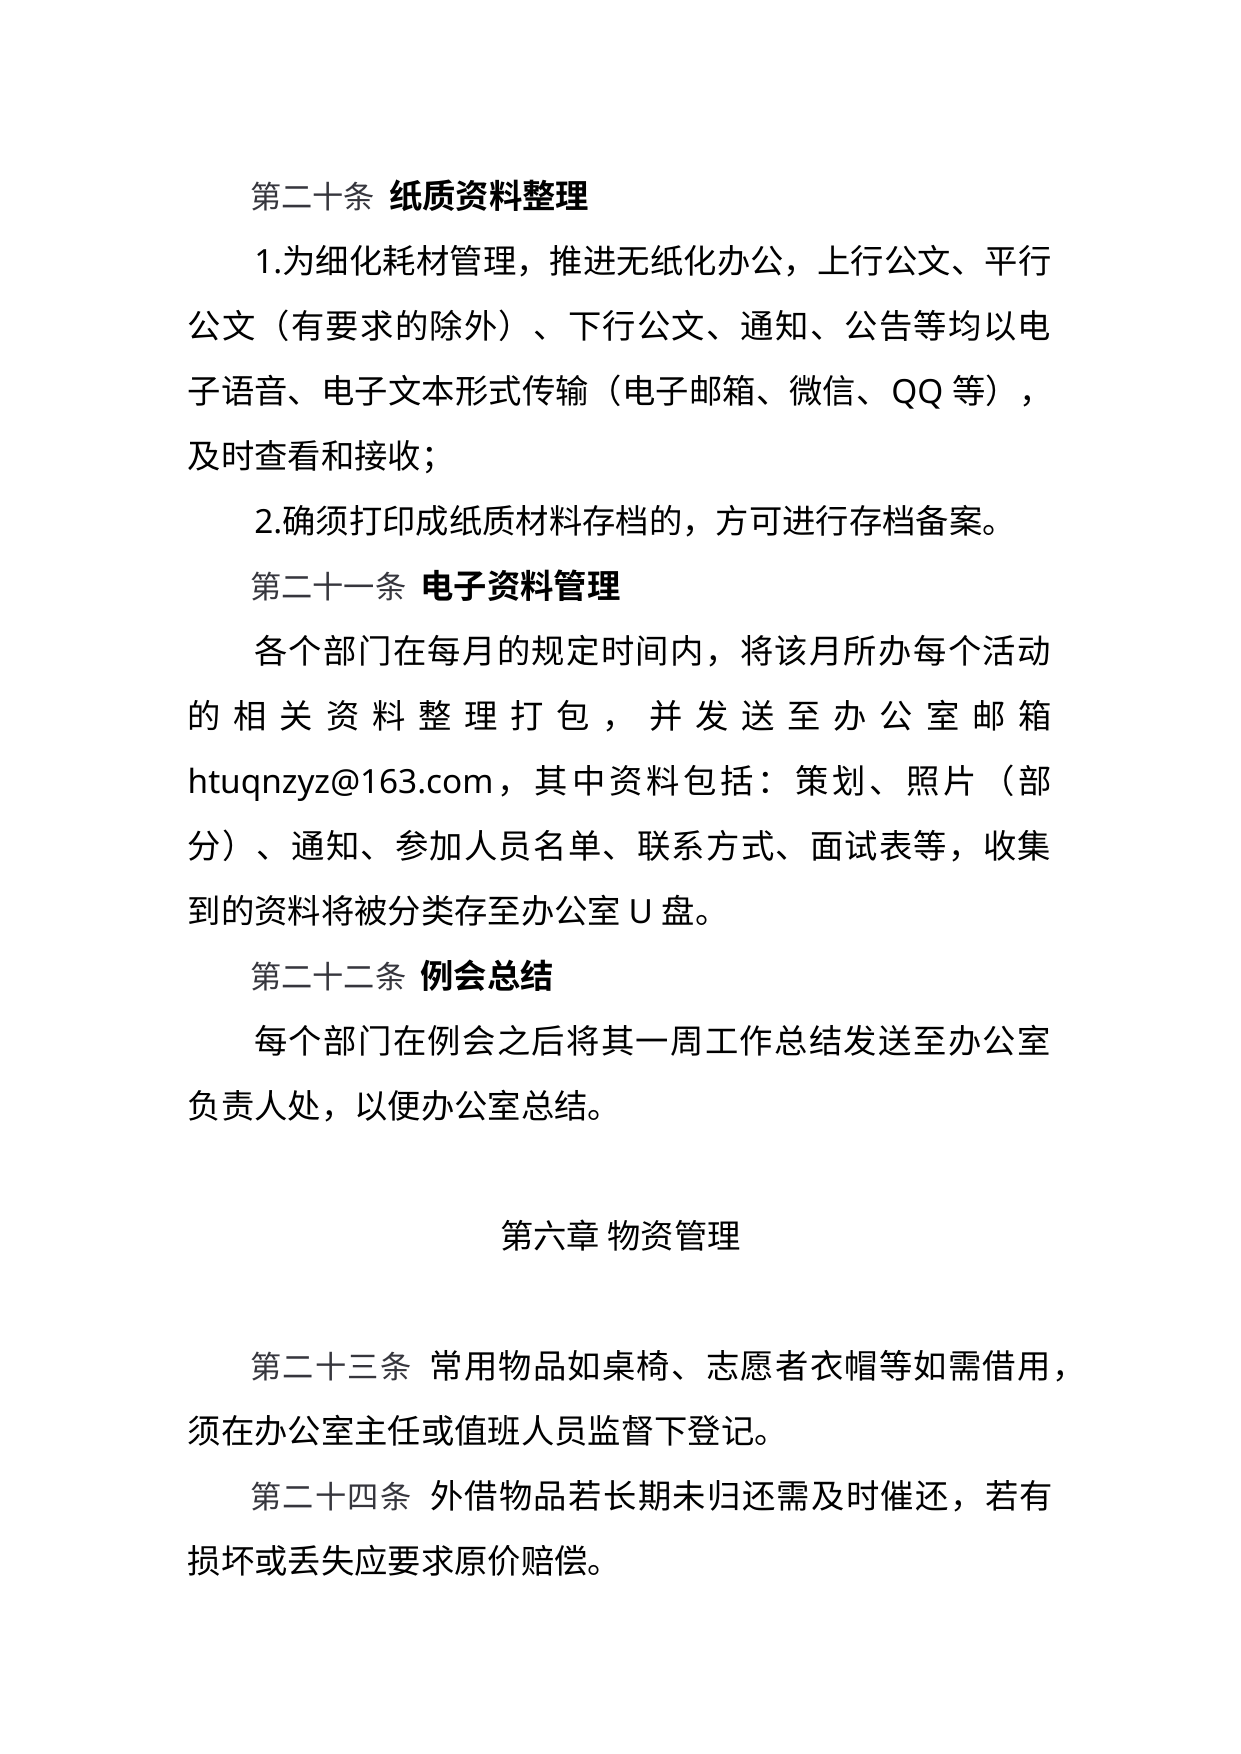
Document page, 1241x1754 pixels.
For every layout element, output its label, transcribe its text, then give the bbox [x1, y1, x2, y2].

text 各个部门在每月的规定时间内，将该月所办每个活动的相关资料整理打包，并发送至办公室邮箱htuqnzyz@163.com，其中资料包括：策划、照片（部分）、通知、参加人员名单、联系方式、面试表等，收集到的资料将被分类存至办公室 U 盘。 [187, 617, 1053, 942]
text 2.确须打印成纸质材料存档的，方可进行存档备案。 [187, 487, 1053, 552]
text 第二十二条 例会总结 [187, 942, 1053, 1007]
text 第二十一条 电子资料管理 [187, 552, 1053, 617]
text 每个部门在例会之后将其一周工作总结发送至办公室负责人处，以便办公室总结。 [187, 1007, 1053, 1137]
text 1.为细化耗材管理，推进无纸化办公，上行公文、平行公文（有要求的除外）、下行公文、通知、公告等均以电子语音、电子文本形式传输（电子邮箱、微信、QQ 等），及时查看和接收； [187, 227, 1053, 487]
text 第六章 物资管理 [187, 1202, 1053, 1267]
text 第二十三条 常用物品如桌椅、志愿者衣帽等如需借用，须在办公室主任或值班人员监督下登记。 [187, 1332, 1053, 1462]
text 第二十四条 外借物品若长期未归还需及时催还，若有损坏或丢失应要求原价赔偿。 [187, 1462, 1053, 1592]
text 第二十条 纸质资料整理 [187, 162, 1053, 227]
